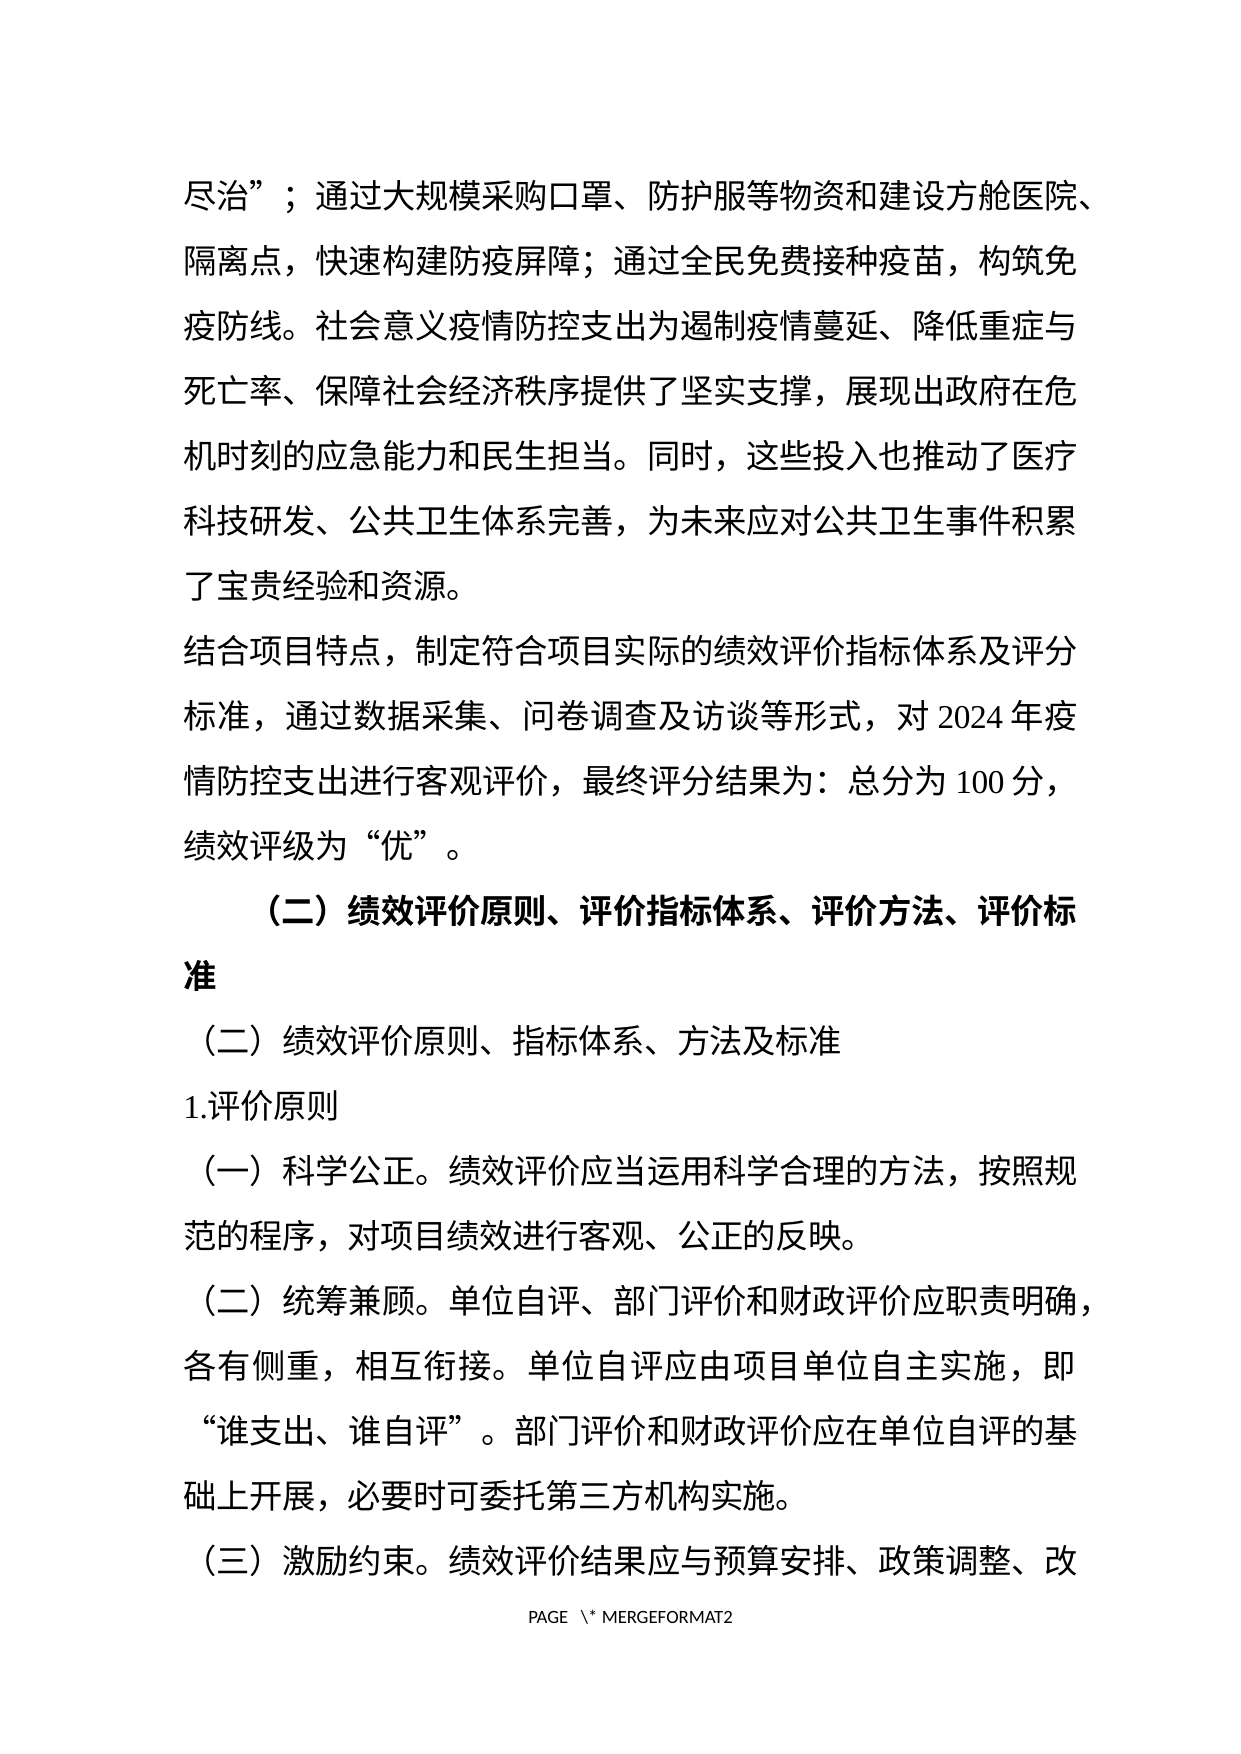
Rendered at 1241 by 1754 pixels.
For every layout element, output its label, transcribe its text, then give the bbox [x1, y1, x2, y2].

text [183, 162, 1078, 877]
text （二）绩效评价原则、评价指标体系、评价方法、评价标准 [183, 877, 1078, 1007]
